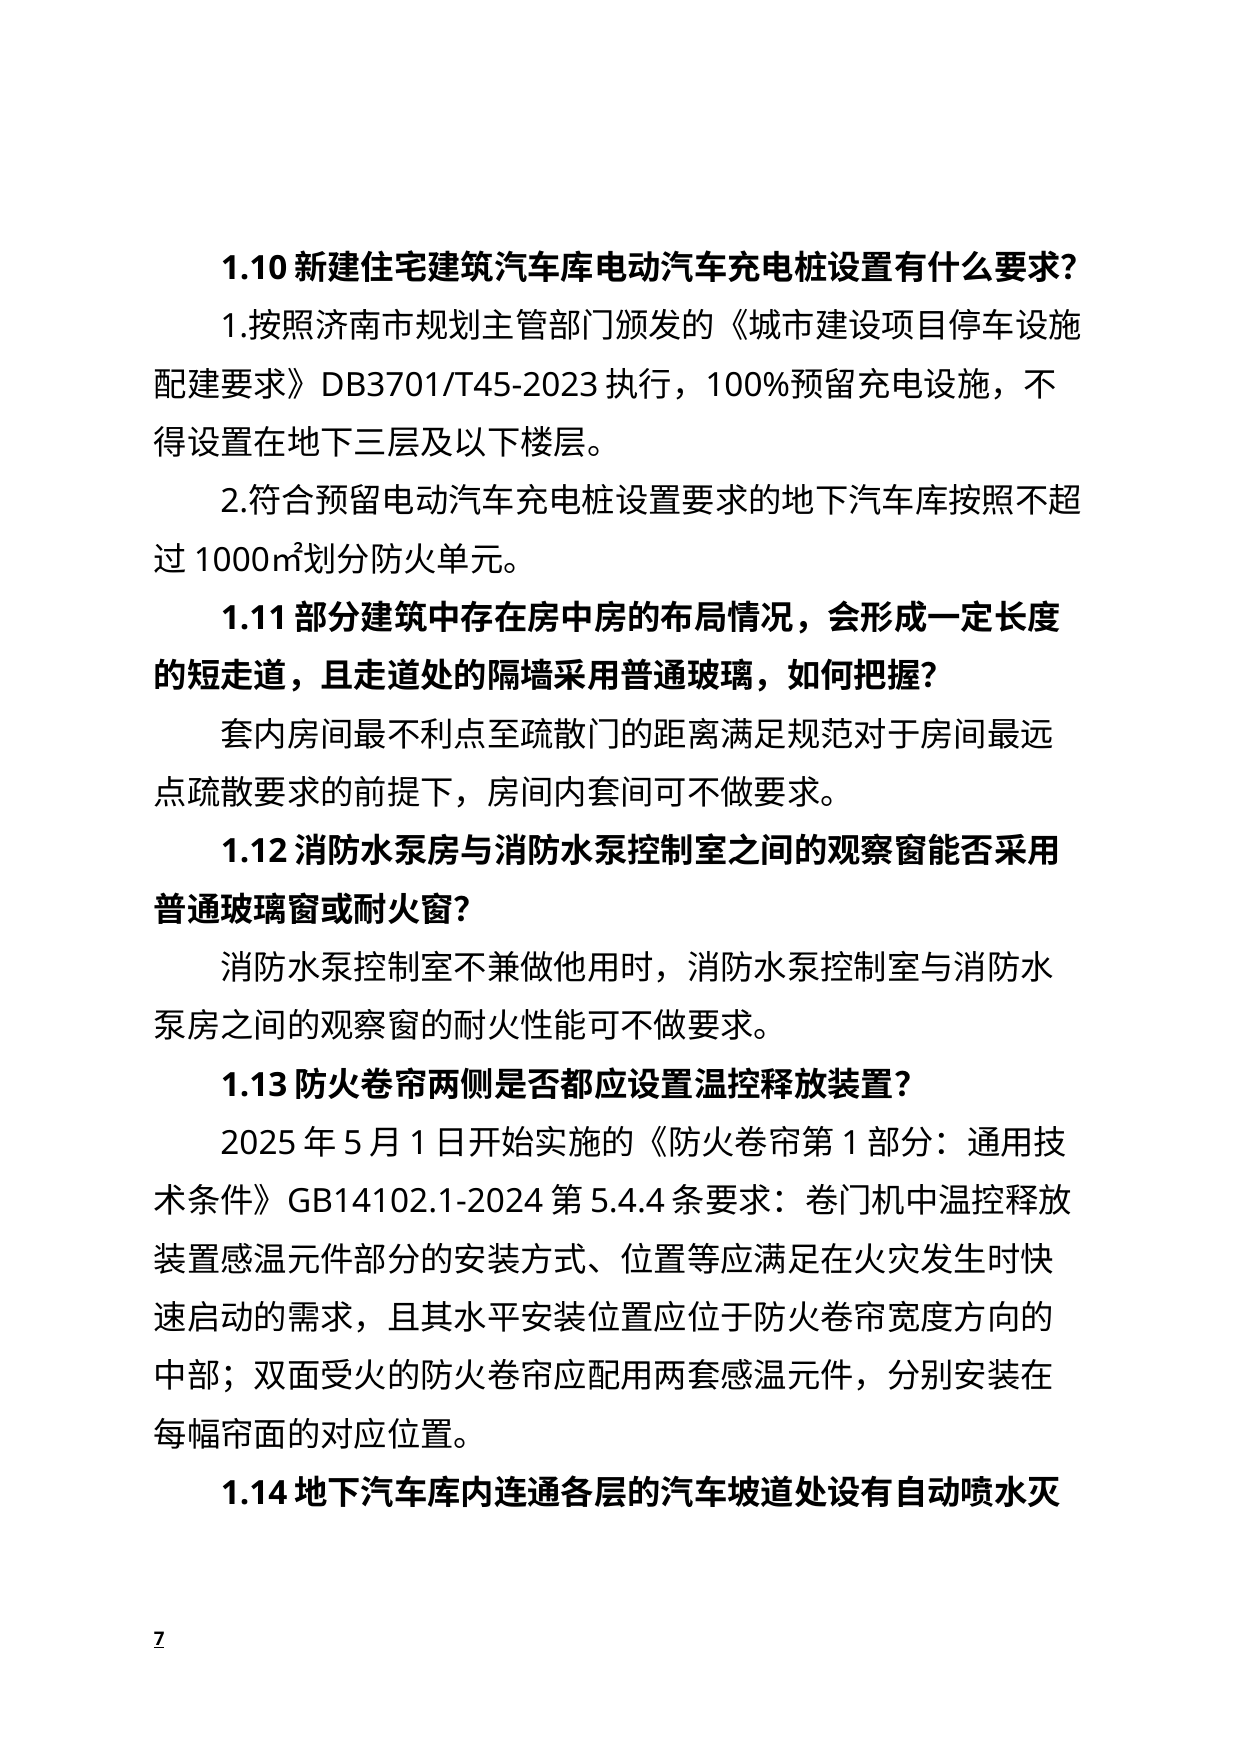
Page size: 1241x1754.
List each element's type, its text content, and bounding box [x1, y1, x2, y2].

text 1.10新建住宅建筑汽车库电动汽车充电桩设置有什么要求？ [153, 233, 1087, 291]
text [153, 1458, 1087, 1516]
text 1.12消防水泵房与消防水泵控制室之间的观察窗能否采用普通玻璃窗或耐火窗？ [153, 816, 1087, 933]
text 2025年5月1日开始实施的《防火卷帘第1部分：通用技术条件》GB14102.1-2024第5.4.4条要求：卷门机中温控释放装置感温元件部分的安装方式、位置等应满足在火灾发生时快速启动的需求，且其水平安装位置应位于防火卷帘宽度方向的中部；双面受火的防火卷帘应配用两套感温元件，分别安装在每幅帘面的对应位置。 [153, 1108, 1087, 1458]
text 消防水泵控制室不兼做他用时，消防水泵控制室与消防水泵房之间的观察窗的耐火性能可不做要求。 [153, 933, 1087, 1049]
text 2.符合预留电动汽车充电桩设置要求的地下汽车库按照不超过1000㎡划分防火单元。 [153, 466, 1087, 583]
text 1.按照济南市规划主管部门颁发的《城市建设项目停车设施配建要求》DB3701/T45-2023执行，100%预留充电设施，不得设置在地下三层及以下楼层。 [153, 291, 1087, 466]
text 1.13防火卷帘两侧是否都应设置温控释放装置？ [153, 1049, 1087, 1108]
text 套内房间最不利点至疏散门的距离满足规范对于房间最远点疏散要求的前提下，房间内套间可不做要求。 [153, 699, 1087, 816]
text 1.11部分建筑中存在房中房的布局情况，会形成一定长度的短走道，且走道处的隔墙采用普通玻璃，如何把握？ [153, 583, 1087, 699]
